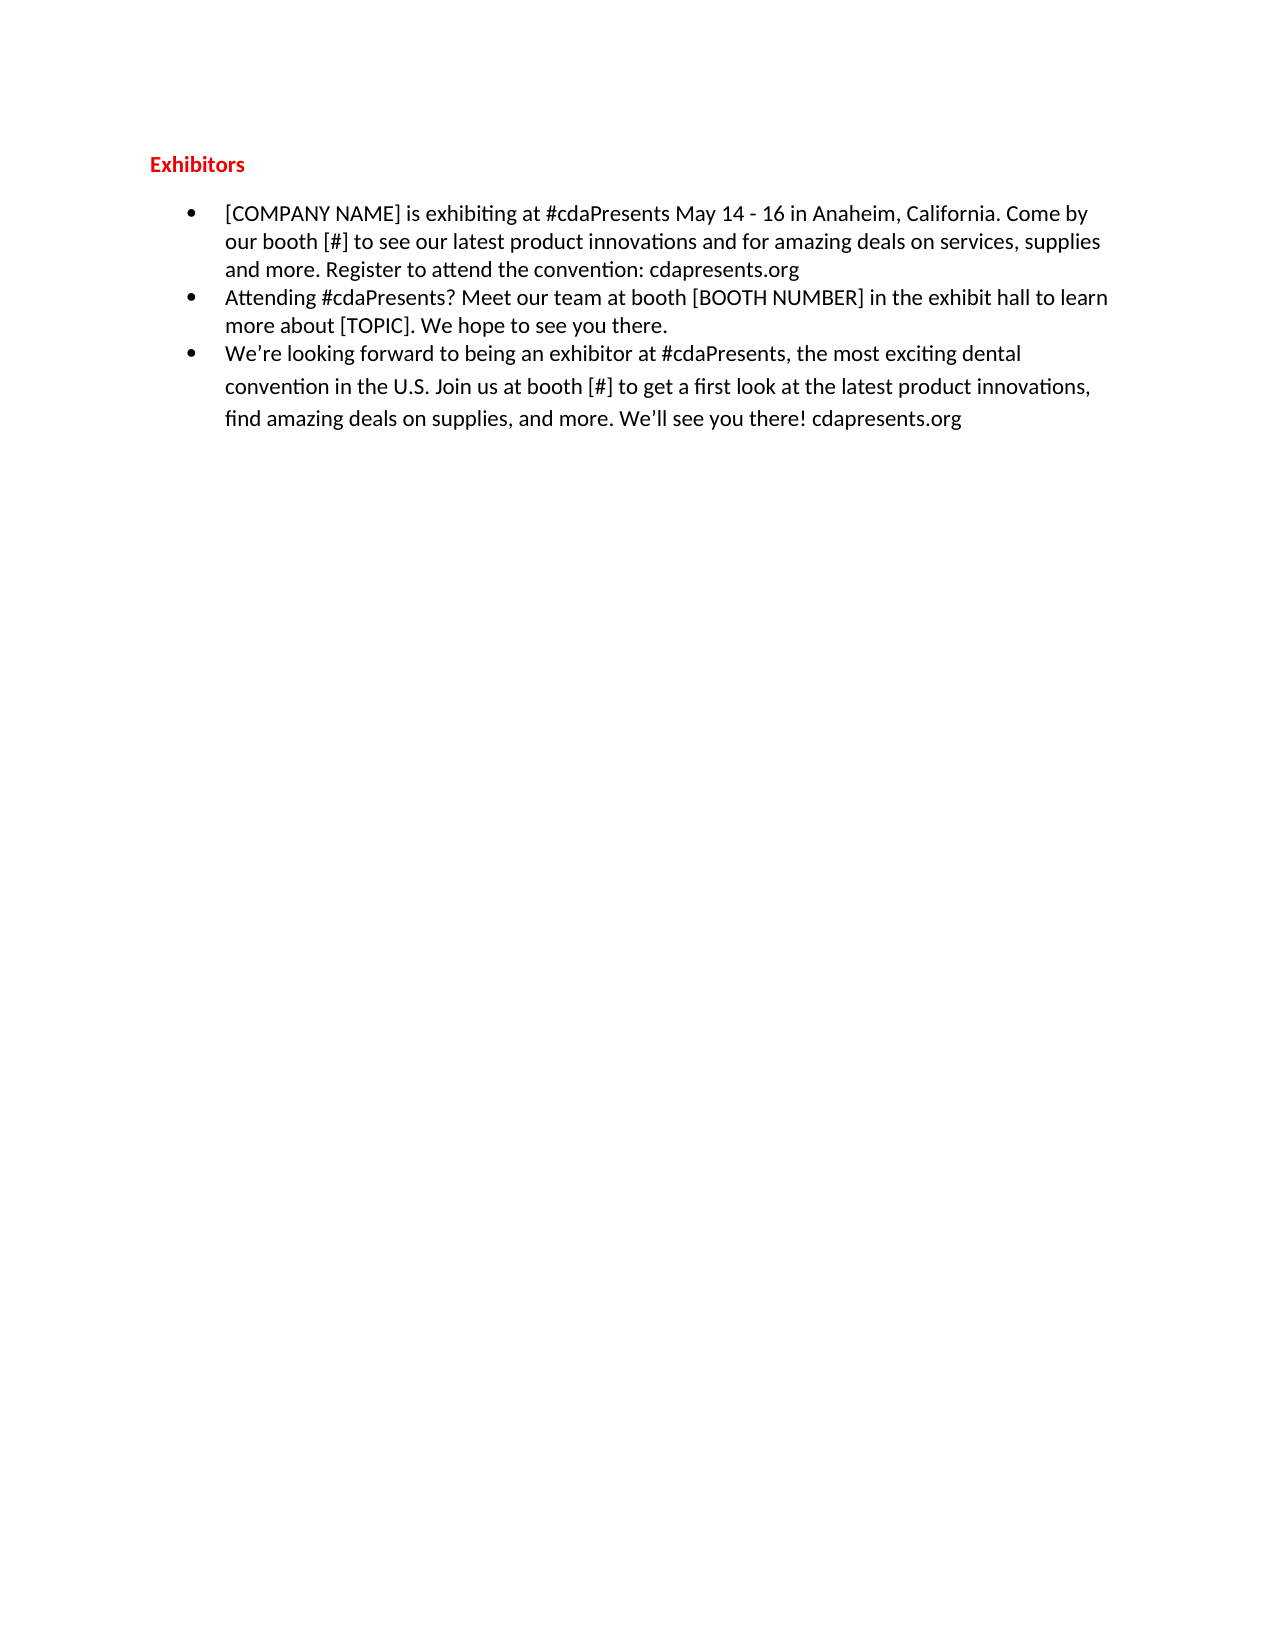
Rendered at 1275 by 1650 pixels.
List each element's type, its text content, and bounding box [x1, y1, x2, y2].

text Exhibitors [150, 150, 1125, 178]
list We’re looking forward to being an exhibitor at #cdaPresents, the most exciting dental convention in the U.S. Join us at booth [#] to get a first look at the latest product innovations, find amazing deals on supplies, and more. We’ll see you there! cdapresents.org [187, 339, 1125, 432]
list Attending #cdaPresents? Meet our team at booth [BOOTH NUMBER] in the exhibit hall to learn more about [TOPIC]. We hope to see you there. [187, 283, 1125, 339]
list [COMPANY NAME] is exhibiting at #cdaPresents May 14 - 16 in Anaheim, California. Come by our booth [#] to see our latest product innovations and for amazing deals on services, supplies and more. Register to attend the convention: cdapresents.org [187, 199, 1125, 283]
